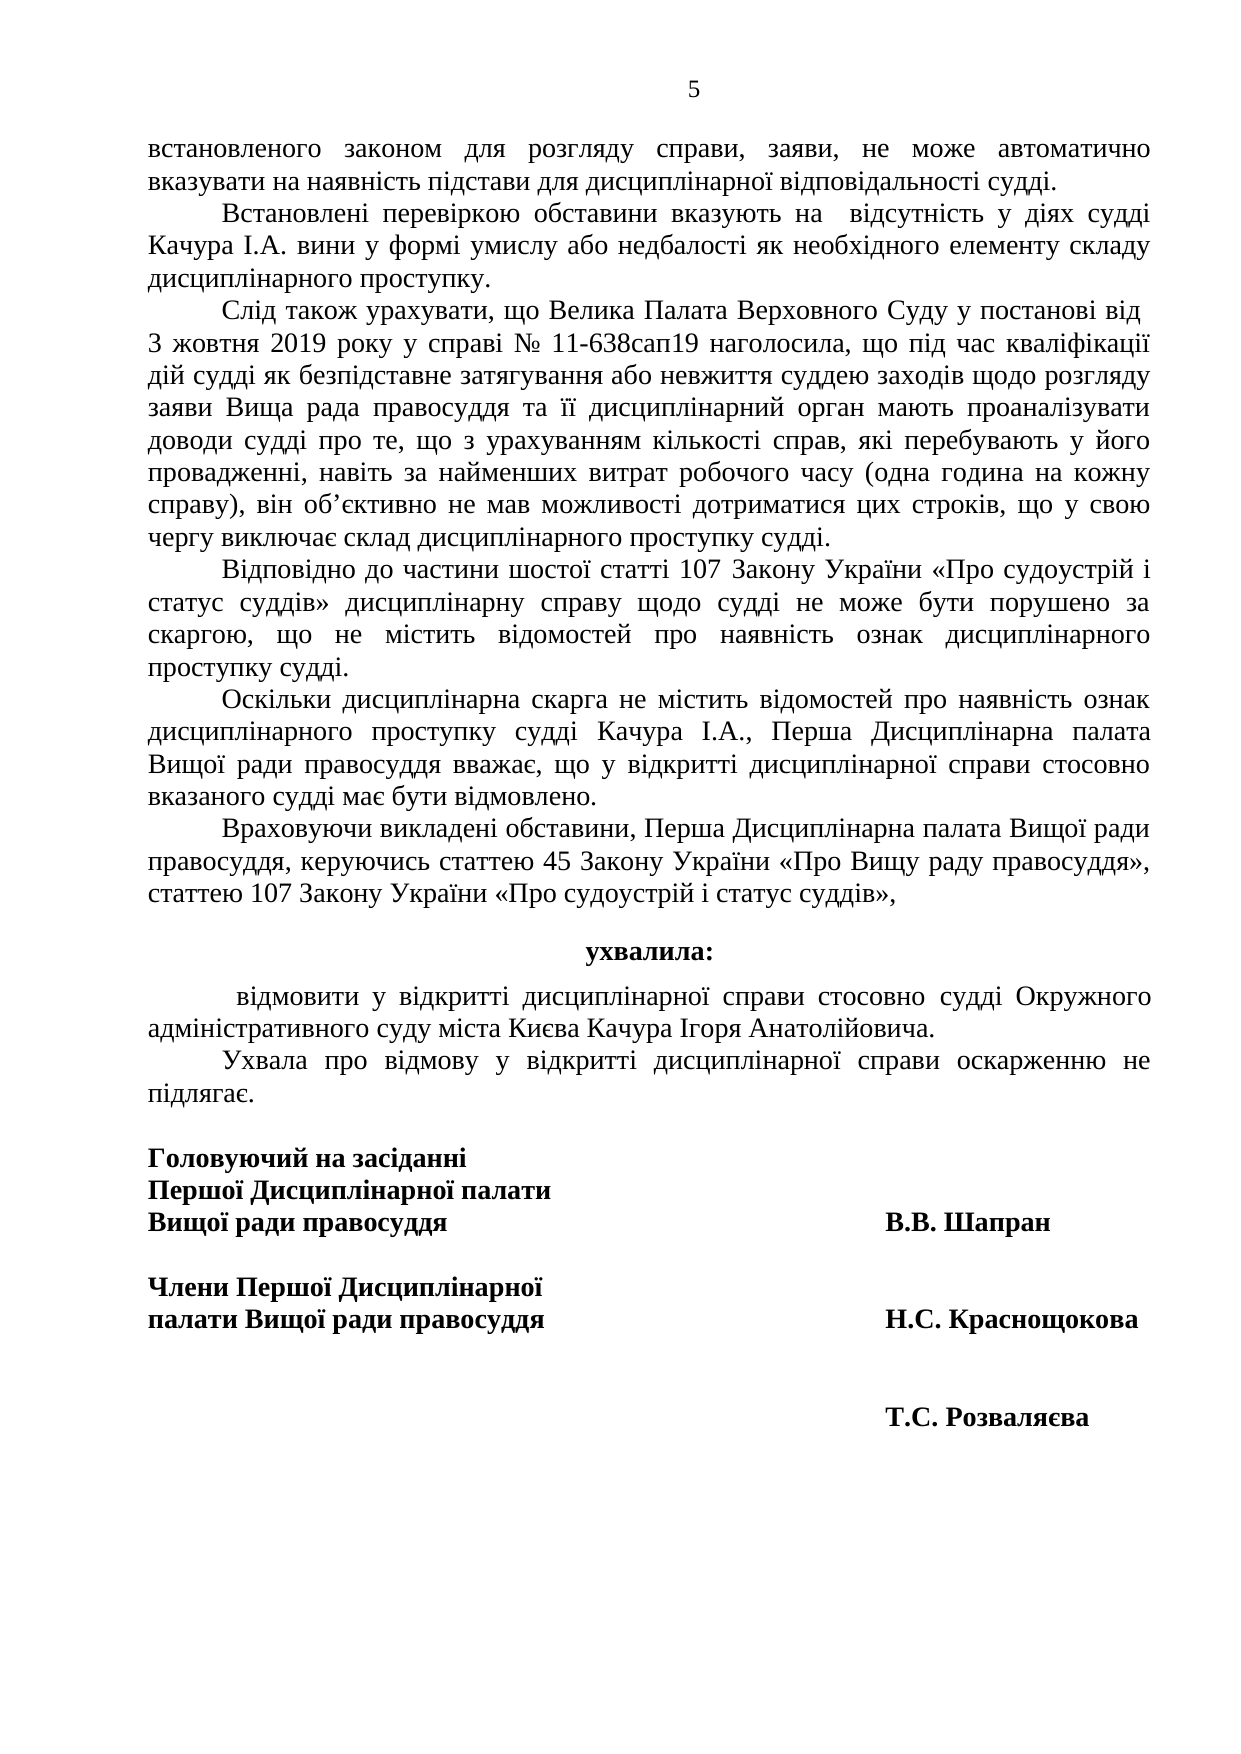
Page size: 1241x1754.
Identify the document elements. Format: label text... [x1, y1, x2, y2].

text Вищої ради правосуддя В.В. Шапран [148, 1205, 1152, 1238]
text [148, 131, 1152, 196]
text Оскільки дисциплінарна скарга не містить відомостей про наявність ознак дисциплінарного проступку судді Качура І.А., Перша Дисциплінарна палата Вищої ради правосуддя вважає, що у відкритті дисциплінарної справи стосовно вказаного судді має бути відмовлено. [148, 682, 1152, 812]
text Враховуючи викладені обставини, Перша Дисциплінарна палата Вищої ради правосуддя, керуючись статтею 45 Закону України «Про Вищу раду правосуддя», статтею 107 Закону України «Про судоустрій і статус суддів», [148, 812, 1152, 909]
text Слід також урахувати, що Велика Палата Верховного Суду у постанові від 3 жовтня 2019 року у справі № 11-638сап19 наголосила, що під час кваліфікації дій судді як безпідставне затягування або невжиття суддею заходів щодо розгляду заяви Вища рада правосуддя та її дисциплінарний орган мають проаналізувати доводи судді про те, що з урахуванням кількості справ, які перебувають у його провадженні, навіть за найменших витрат робочого часу (одна година на кожну справу), він об’єктивно не мав можливості дотриматися цих строків, що у свою чергу виключає склад дисциплінарного проступку судді. [148, 293, 1152, 552]
text Ухвала про відмову у відкритті дисциплінарної справи оскарженню не підлягає. [148, 1043, 1152, 1108]
text Відповідно до частини шостої статті 107 Закону України «Про судоустрій і статус суддів» дисциплінарну справу щодо судді не може бути порушено за скаргою, що не містить відомостей про наявність ознак дисциплінарного проступку судді. [148, 552, 1152, 682]
text Головуючий на засіданні [148, 1141, 1152, 1173]
text Встановлені перевіркою обставини вказують на відсутність у діях судді Качура І.А. вини у формі умислу або недбалості як необхідного елементу складу дисциплінарного проступку. [148, 196, 1152, 293]
text палати Вищої ради правосуддя Н.С. Краснощокова [148, 1303, 1152, 1335]
text відмовити у відкритті дисциплінарної справи стосовно судді Окружного адміністративного суду міста Києва Качура Ігоря Анатолійовича. [148, 979, 1152, 1043]
text Першої Дисциплінарної палати [148, 1173, 1152, 1205]
text Т.С. Розваляєва [811, 1400, 1152, 1432]
text ухвалила: [148, 934, 1152, 966]
text Члени Першої Дисциплінарної [148, 1270, 1152, 1303]
